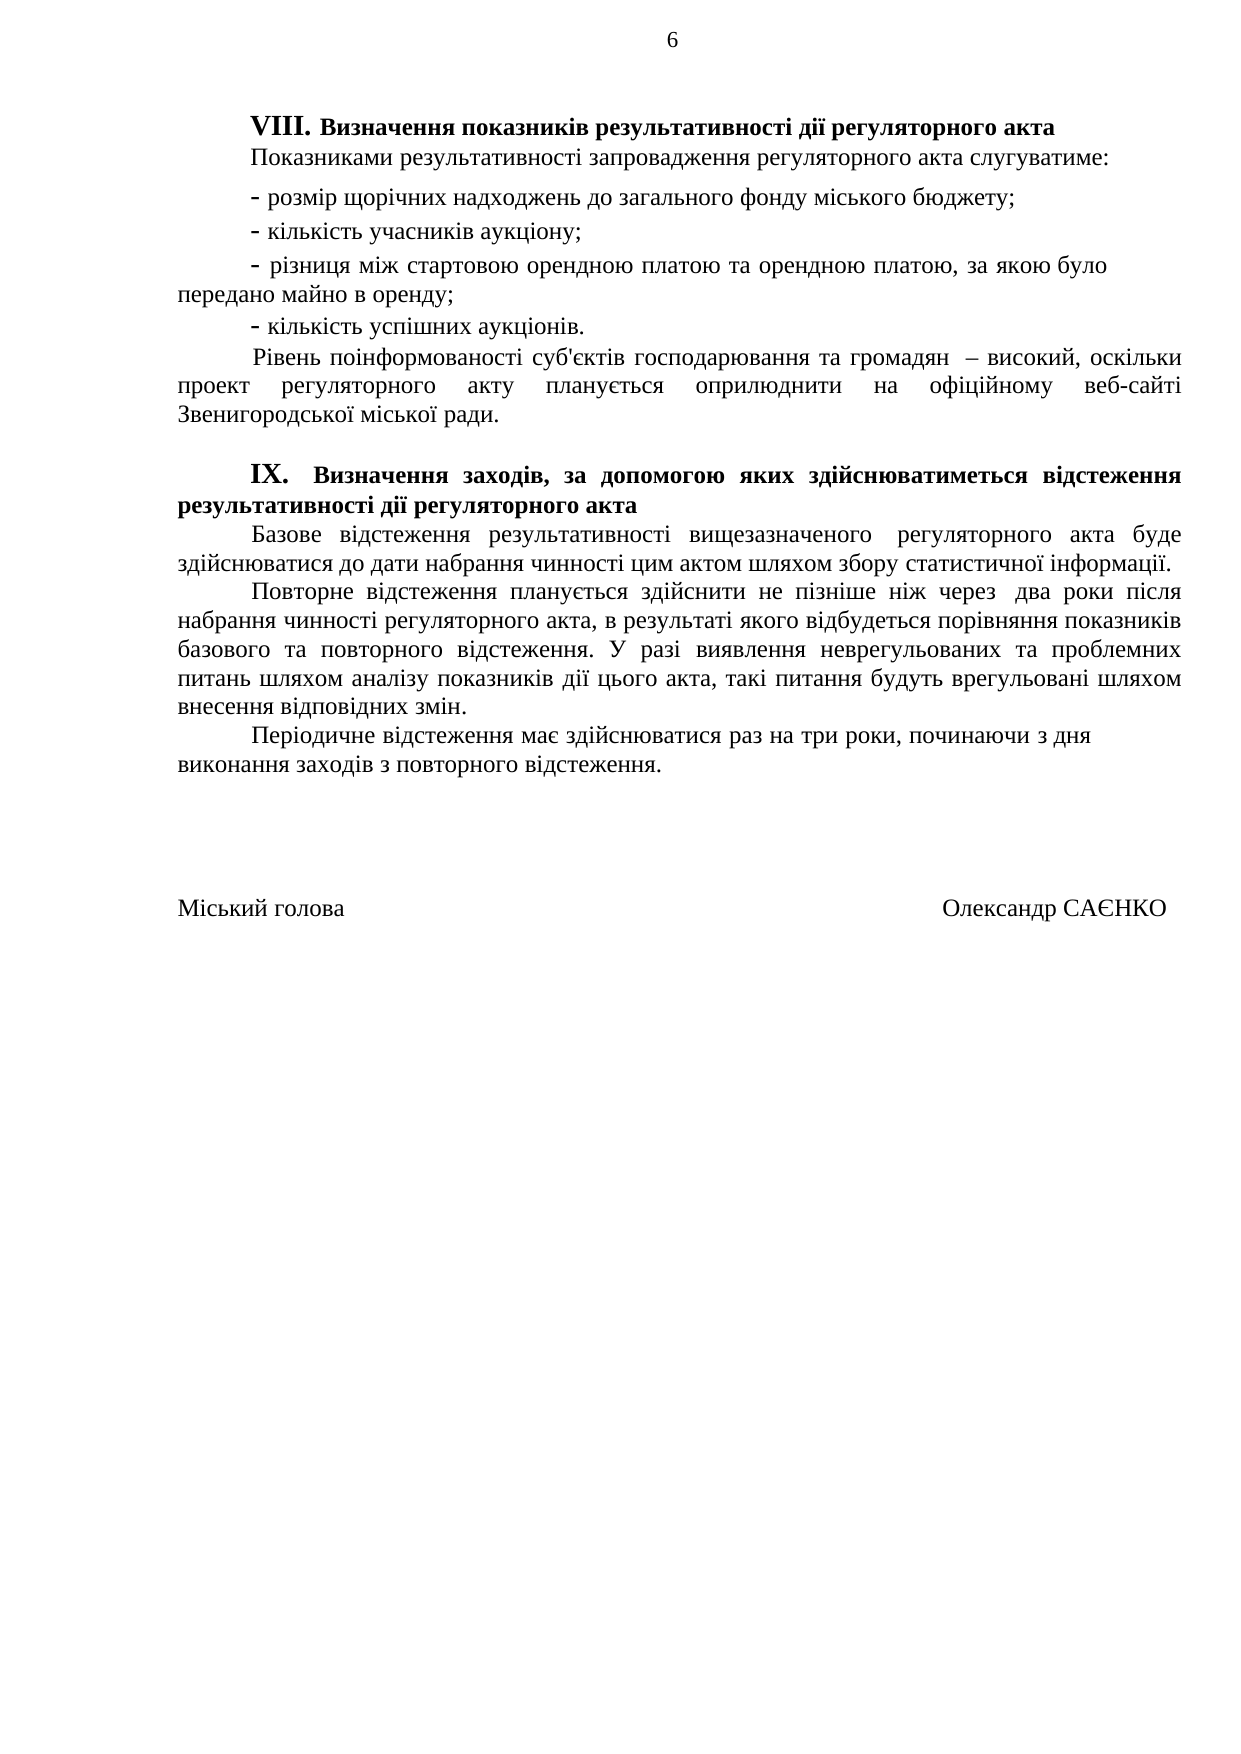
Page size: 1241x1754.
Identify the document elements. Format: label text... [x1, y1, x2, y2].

text Показниками результативності запровадження регуляторного акта слугуватиме: [177, 142, 1181, 170]
list кількість успішних аукціонів. [250, 308, 1205, 342]
subtitle Визначення показників результативності дії регуляторного акта [250, 108, 1205, 142]
text Періодичне відстеження має здійснюватися раз на три роки, починаючи з дня виконання заходів з повторного відстеження. [177, 720, 1181, 778]
text Повторне відстеження планується здійснити не пізніше ніж через два роки після набрання чинності регуляторного акта, в результаті якого відбудеться порівняння показників базового та повторного відстеження. У разі виявлення неврегульованих та проблемних питань шляхом аналізу показників дії цього акта, такі питання будуть врегульовані шляхом внесення відповідних змін. [177, 576, 1182, 720]
list розмір щорічних надходжень до загального фонду міського бюджету; [250, 178, 1205, 212]
subtitle Визначення заходів, за допомогою яких здійснюватиметься відстеження результативності дії регуляторного акта [177, 457, 1181, 519]
list різниця між стартовою орендною платою та орендною платою, за якою було передано майно в оренду; [177, 246, 1181, 308]
text Міський голова Олександр САЄНКО [177, 893, 1205, 921]
list кількість учасників аукціону; [250, 212, 1205, 246]
text Рівень поінформованості суб'єктів господарювання та громадян – високий, оскільки проект регуляторного акту планується оприлюднити на офіційному веб-сайті Звенигородської міської ради. [177, 342, 1182, 428]
text Базове відстеження результативності вищезазначеного регуляторного акта буде здійснюватися до дати набрання чинності цим актом шляхом збору статистичної інформації. [177, 519, 1181, 576]
